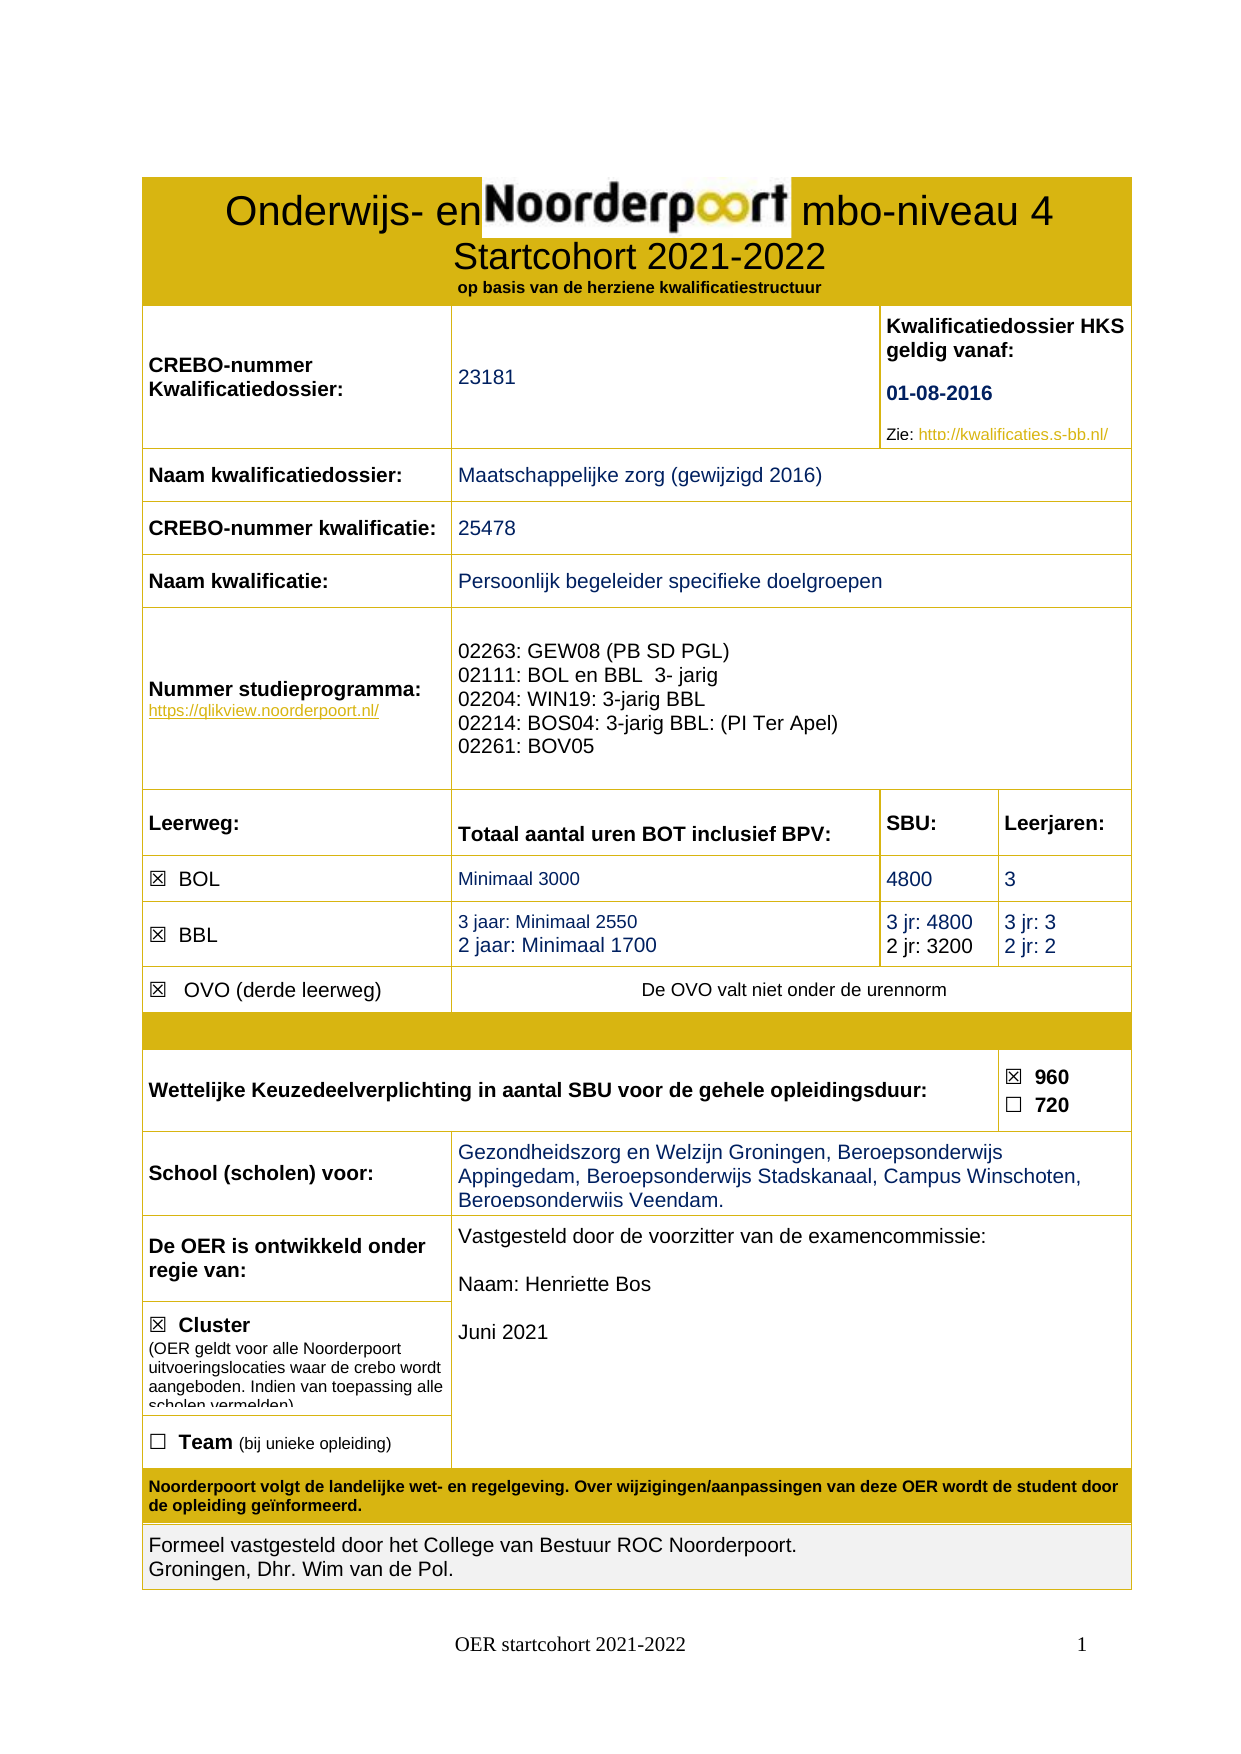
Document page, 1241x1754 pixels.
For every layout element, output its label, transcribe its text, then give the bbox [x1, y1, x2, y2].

table_cell SBU: [881, 790, 998, 855]
table_cell 3 [999, 856, 1131, 901]
table_cell Minimaal 3000 [452, 856, 879, 901]
table_cell 960 720 [999, 1050, 1131, 1131]
table_cell Cluster (OER geldt voor alle Noorderpoort uitvoeringslocaties waar de crebo wordt aangeboden. Indien van toepassing alle scholen vermelden) [143, 1302, 451, 1414]
table_cell De OVO valt niet onder de urennorm [452, 967, 1131, 1012]
table_cell 25478 [452, 502, 1131, 554]
table_cell [143, 1013, 1131, 1049]
table_cell BBL [143, 902, 451, 966]
table_cell School (scholen) voor: [143, 1132, 451, 1214]
table_cell Leerjaren: [999, 790, 1131, 855]
picture [482, 177, 792, 238]
table_cell CREBO-nummer Kwalificatiedossier: [143, 306, 451, 448]
table_cell BOL [143, 856, 451, 901]
table_cell OVO (derde leerweg) [143, 967, 451, 1012]
table_cell Naam kwalificatiedossier: [143, 449, 451, 501]
table_cell Formeel vastgesteld door het College van Bestuur ROC Noorderpoort. Groningen, Dhr. Wim van de Pol. [143, 1525, 1131, 1589]
table_cell Persoonlijk begeleider specifieke doelgroepen [452, 555, 1131, 607]
table_cell Vastgesteld door de voorzitter van de examencommissie: Naam: Henriette Bos Juni 2021 [452, 1216, 1131, 1468]
table_cell 3 jaar: Minimaal 2550 2 jaar: Minimaal 1700 [452, 902, 879, 966]
table_cell Nummer studieprogramma: https://qlikview.noorderpoort.nl/ [143, 608, 451, 789]
table_cell Leerweg: [143, 790, 451, 855]
table_cell Gezondheidszorg en Welzijn Groningen, Beroepsonderwijs Appingedam, Beroepsonderwijs Stadskanaal, Campus Winschoten, Beroepsonderwijs Veendam. [452, 1132, 1131, 1214]
table_cell 02263: GEW08 (PB SD PGL) 02111: BOL en BBL 3- jarig 02204: WIN19: 3-jarig BBL 02214: BOS04: 3-jarig BBL: (PI Ter Apel) 02261: BOV05 [452, 608, 1131, 789]
table_cell Noorderpoort volgt de landelijke wet- en regelgeving. Over wijzigingen/aanpassingen van deze OER wordt de student door de opleiding geïnformeerd. [143, 1469, 1131, 1523]
table_cell 3 jr: 3 2 jr: 2 [999, 902, 1131, 966]
table_header Onderwijs- en examenregeling mbo-niveau 4 Startcohort 2021-2022 op basis van de herziene kwalificatiestructuur [143, 178, 1131, 305]
table_cell Team (bij unieke opleiding) [143, 1416, 451, 1468]
table_cell Maatschappelijke zorg (gewijzigd 2016) [452, 449, 1131, 501]
table_cell De OER is ontwikkeld onder regie van: [143, 1216, 451, 1301]
table_cell Naam kwalificatie: [143, 555, 451, 607]
table_cell 23181 [452, 306, 879, 448]
table_cell Totaal aantal uren BOT inclusief BPV: [452, 790, 879, 855]
table_cell CREBO-nummer kwalificatie: [143, 502, 451, 554]
table_cell Wettelijke Keuzedeelverplichting in aantal SBU voor de gehele opleidingsduur: [143, 1050, 998, 1131]
table_cell Kwalificatiedossier HKS geldig vanaf: 01-08-2016 Zie: http://kwalificaties.s-bb.nl/ [881, 306, 1131, 448]
table_cell 4800 [881, 856, 998, 901]
table_cell 3 jr: 4800 2 jr: 3200 [881, 902, 998, 966]
